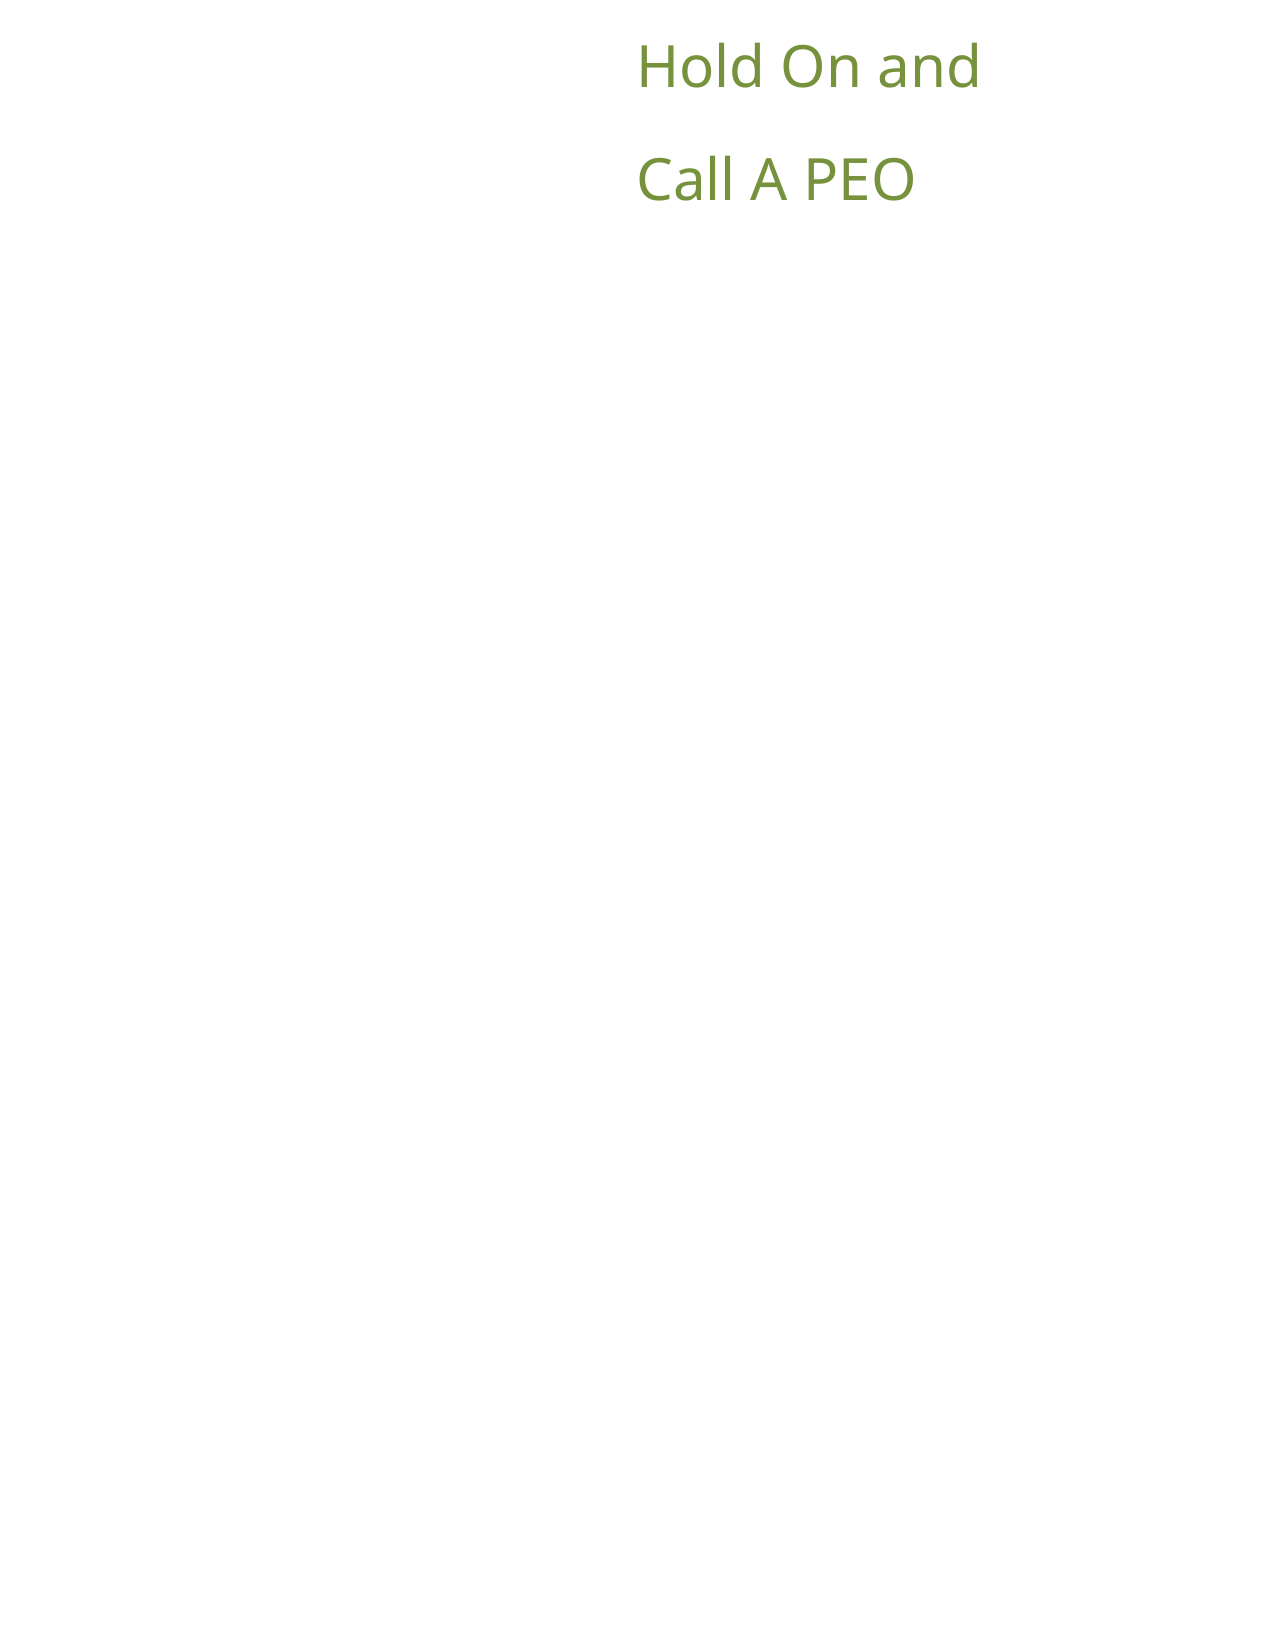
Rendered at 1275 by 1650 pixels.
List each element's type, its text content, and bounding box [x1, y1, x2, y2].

text Hold On and [636, 26, 1239, 105]
text Call A PEO [636, 138, 1239, 217]
